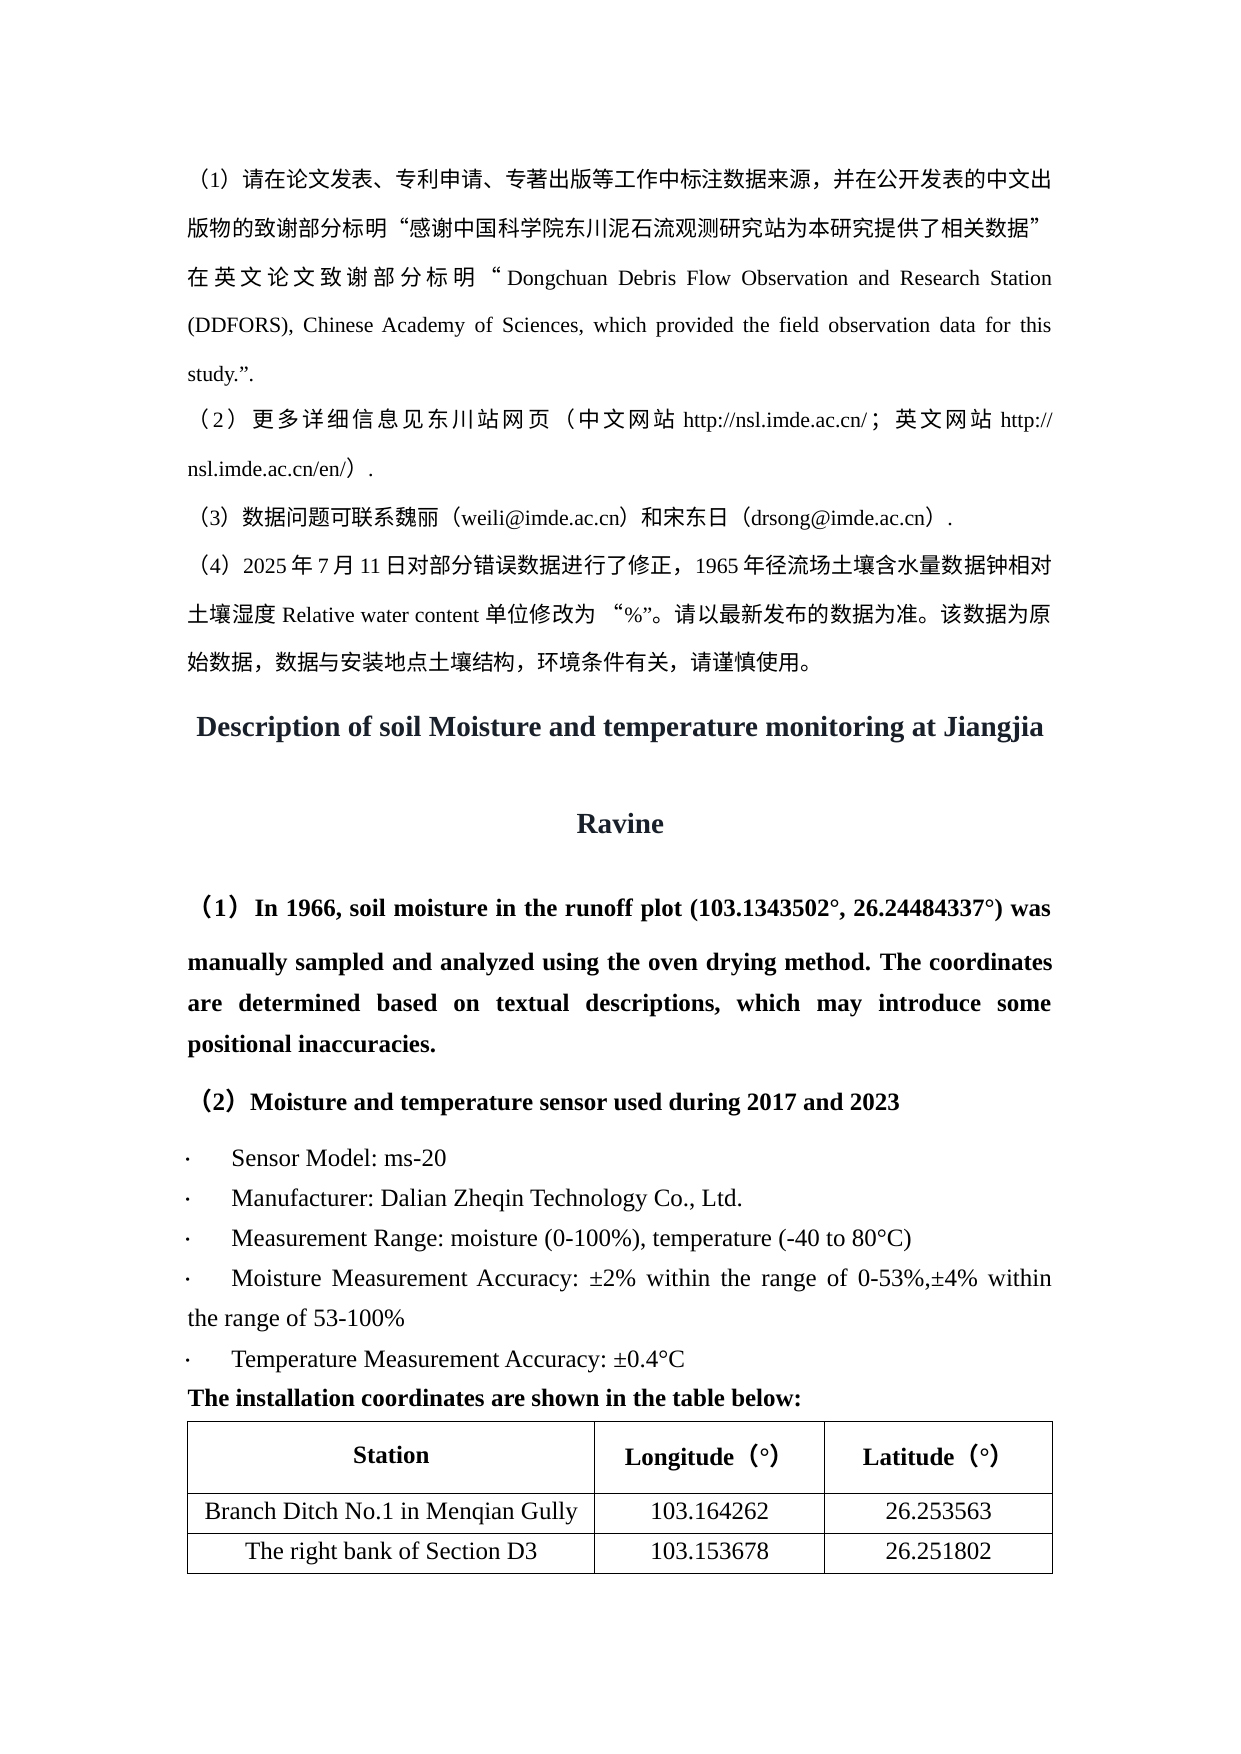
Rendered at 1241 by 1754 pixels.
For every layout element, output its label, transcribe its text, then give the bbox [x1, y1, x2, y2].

table_header Latitude（°） [825, 1422, 1052, 1493]
text （1）请在论文发表、专利申请、专著出版等工作中标注数据来源，并在公开发表的中文出版物的致谢部分标明“感谢中国科学院东川泥石流观测研究站为本研究提供了相关数据”，在英文论文致谢部分标明“Dongchuan Debris Flow Observation and Research Station (DDFORS), Chinese Academy of Sciences, which provided the field observation data for this study.”. [187, 162, 1053, 389]
table_cell Branch Ditch No.1 in Menqian Gully [188, 1494, 594, 1533]
list Manufacturer: Dalian Zheqin Technology Co., Ltd. [187, 1181, 1053, 1213]
table_cell 103.153678 [595, 1534, 824, 1573]
list The installation coordinates are shown in the table below: [187, 1381, 1053, 1413]
list Sensor Model: ms-20 [187, 1141, 1053, 1173]
table_cell The right bank of Section D3 [188, 1534, 594, 1573]
table_cell 103.164262 [595, 1494, 824, 1533]
text （2）更多详细信息见东川站网页（中文网站http://nsl.imde.ac.cn/；英文网站http://nsl.imde.ac.cn/en/）. [187, 402, 1053, 483]
text Description of soil Moisture and temperature monitoring at Jiangjia Ravine [187, 693, 1053, 856]
text （4）2025年7月11日对部分错误数据进行了修正，1965年径流场土壤含水量数据钟相对土壤湿度 Relative water content 单位修改为 “%”。请以最新发布的数据为准。该数据为原始数据，数据与安装地点土壤结构，环境条件有关，请谨慎使用。 [187, 547, 1053, 677]
list Measurement Range: moisture (0-100%), temperature (-40 to 80°C) [187, 1221, 1053, 1253]
list Moisture Measurement Accuracy: ±2% within the range of 0-53%,±4% within the range of 53-100% [187, 1261, 1053, 1334]
text （1）In 1966, soil moisture in the runoff plot (103.1343502°, 26.24484337°) was manually sampled and analyzed using the oven drying method. The coordinates are determined based on textual descriptions, which may introduce some positional inaccuracies. [187, 873, 1053, 1059]
table_header Station [188, 1422, 594, 1493]
table_header Longitude（°） [595, 1422, 824, 1493]
text （2）Moisture and temperature sensor used during 2017 and 2023 [187, 1067, 1053, 1132]
text （3）数据问题可联系魏丽（weili@imde.ac.cn）和宋东日（drsong@imde.ac.cn）. [187, 499, 1053, 532]
list Temperature Measurement Accuracy: ±0.4°C [187, 1341, 1053, 1373]
table_cell 26.253563 [825, 1494, 1052, 1533]
table_cell 26.251802 [825, 1534, 1052, 1573]
